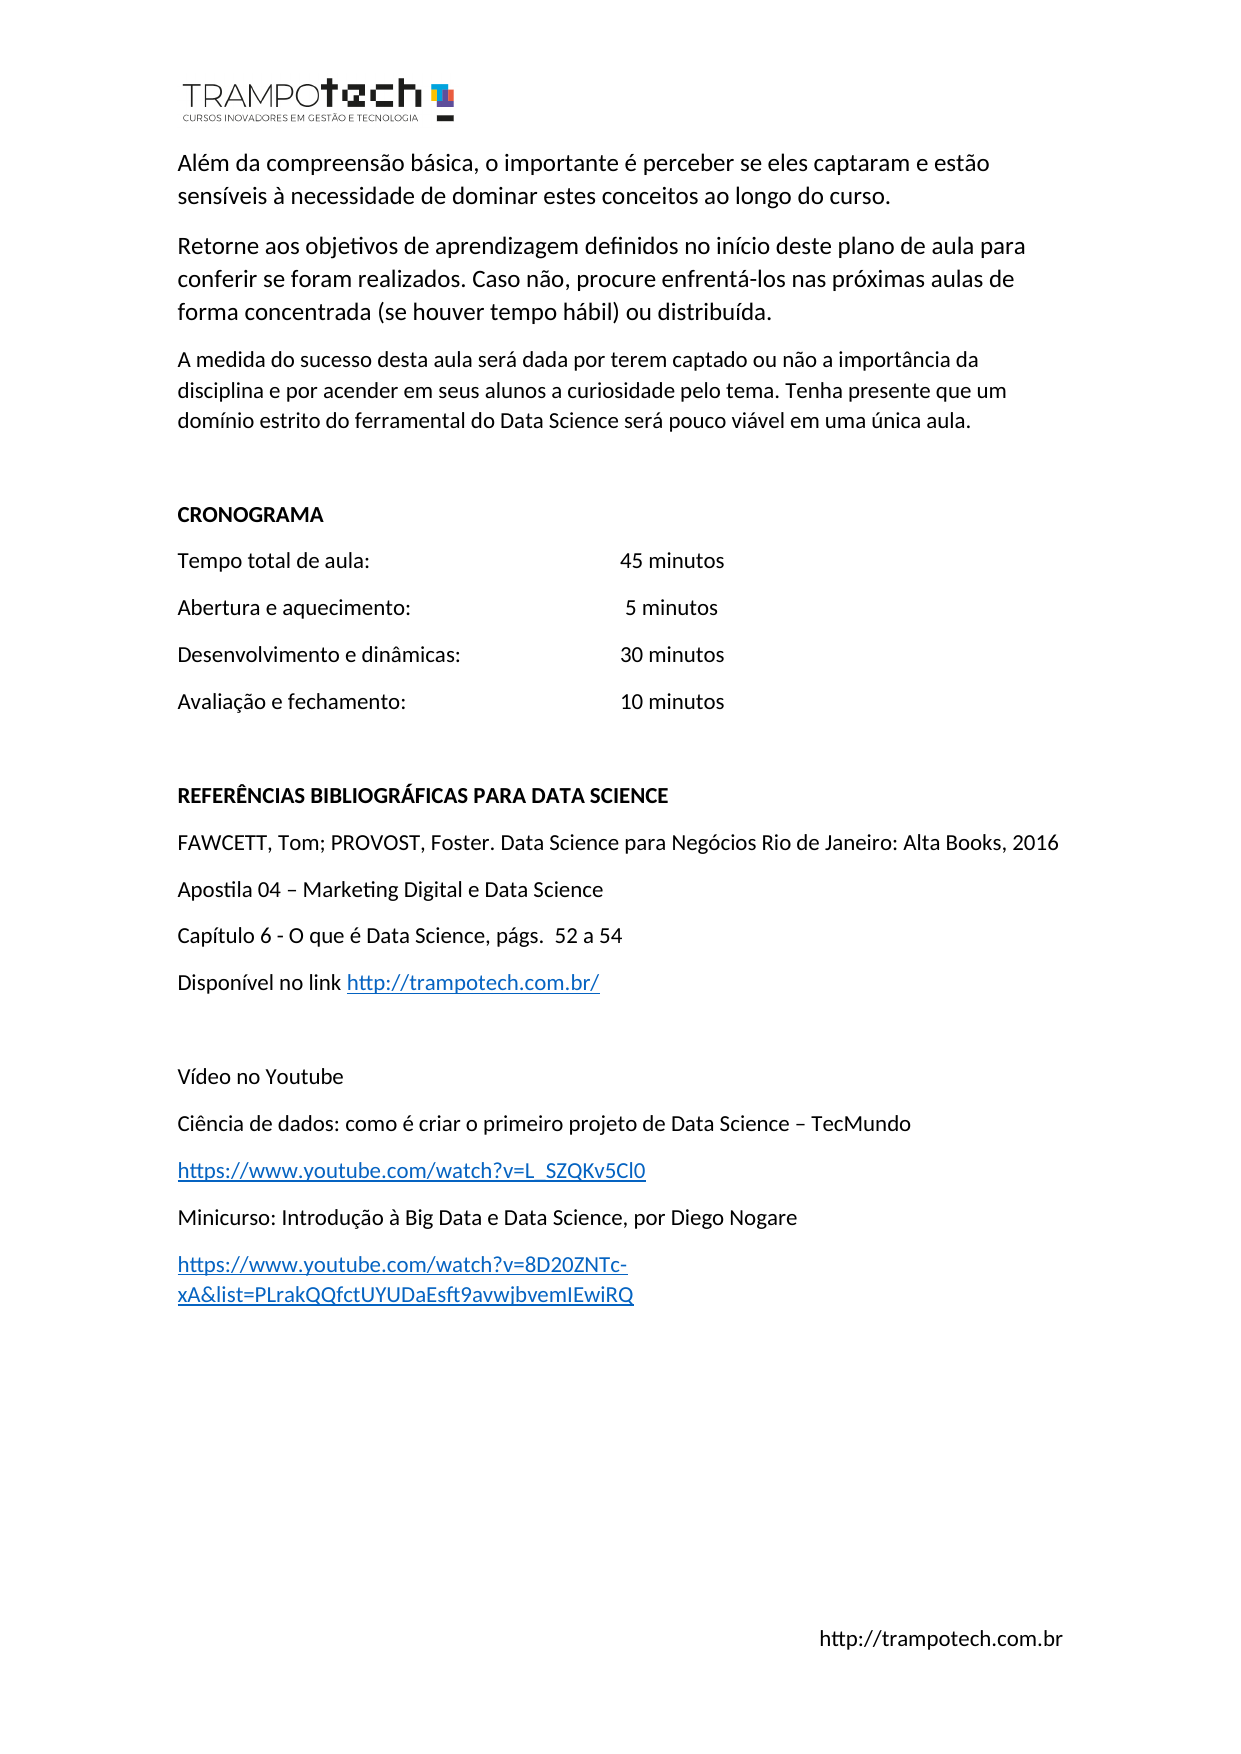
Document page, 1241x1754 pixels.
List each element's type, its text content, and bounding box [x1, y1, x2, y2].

text Apostila 04 – Marketing Digital e Data Science [177, 875, 1063, 903]
text Abertura e aquecimento: 5 minutos [177, 593, 1063, 621]
text Retorne aos objetivos de aprendizagem definidos no início deste plano de aula para conferir se foram realizados. Caso não, procure enfrentá-los nas próximas aulas de forma concentrada (se houver tempo hábil) ou distribuída. [177, 230, 1063, 326]
text https://www.youtube.com/watch?v=8D20ZNTc-xA&list=PLrakQQfctUYUDaEsft9avwjbvemIEwiRQ [177, 1250, 1063, 1308]
text A medida do sucesso desta aula será dada por terem captado ou não a importância da disciplina e por acender em seus alunos a curiosidade pelo tema. Tenha presente que um domínio estrito do ferramental do Data Science será pouco viável em uma única aula. [177, 346, 1063, 434]
text Capítulo 6 - O que é Data Science, págs. 52 a 54 [177, 922, 1063, 949]
text https://www.youtube.com/watch?v=L_SZQKv5Cl0 [177, 1156, 1063, 1184]
text Ciência de dados: como é criar o primeiro projeto de Data Science – TecMundo [177, 1109, 1063, 1137]
picture [177, 73, 460, 128]
text Disponível no link http://trampotech.com.br/ [177, 968, 1063, 996]
text CRONOGRAMA [177, 500, 1063, 528]
text Além da compreensão básica, o importante é perceber se eles captaram e estão sensíveis à necessidade de dominar estes conceitos ao longo do curso. [177, 148, 1063, 211]
text FAWCETT, Tom; PROVOST, Foster. Data Science para Negócios Rio de Janeiro: Alta Books, 2016 [177, 828, 1063, 856]
text Minicurso: Introdução à Big Data e Data Science, por Diego Nogare [177, 1203, 1063, 1231]
text REFERÊNCIAS BIBLIOGRÁFICAS PARA DATA SCIENCE [177, 781, 1063, 809]
text Avaliação e fechamento: 10 minutos [177, 687, 1063, 715]
text Tempo total de aula: 45 minutos [177, 547, 1063, 574]
text Desenvolvimento e dinâmicas: 30 minutos [177, 640, 1063, 668]
text Vídeo no Youtube [177, 1062, 1063, 1090]
